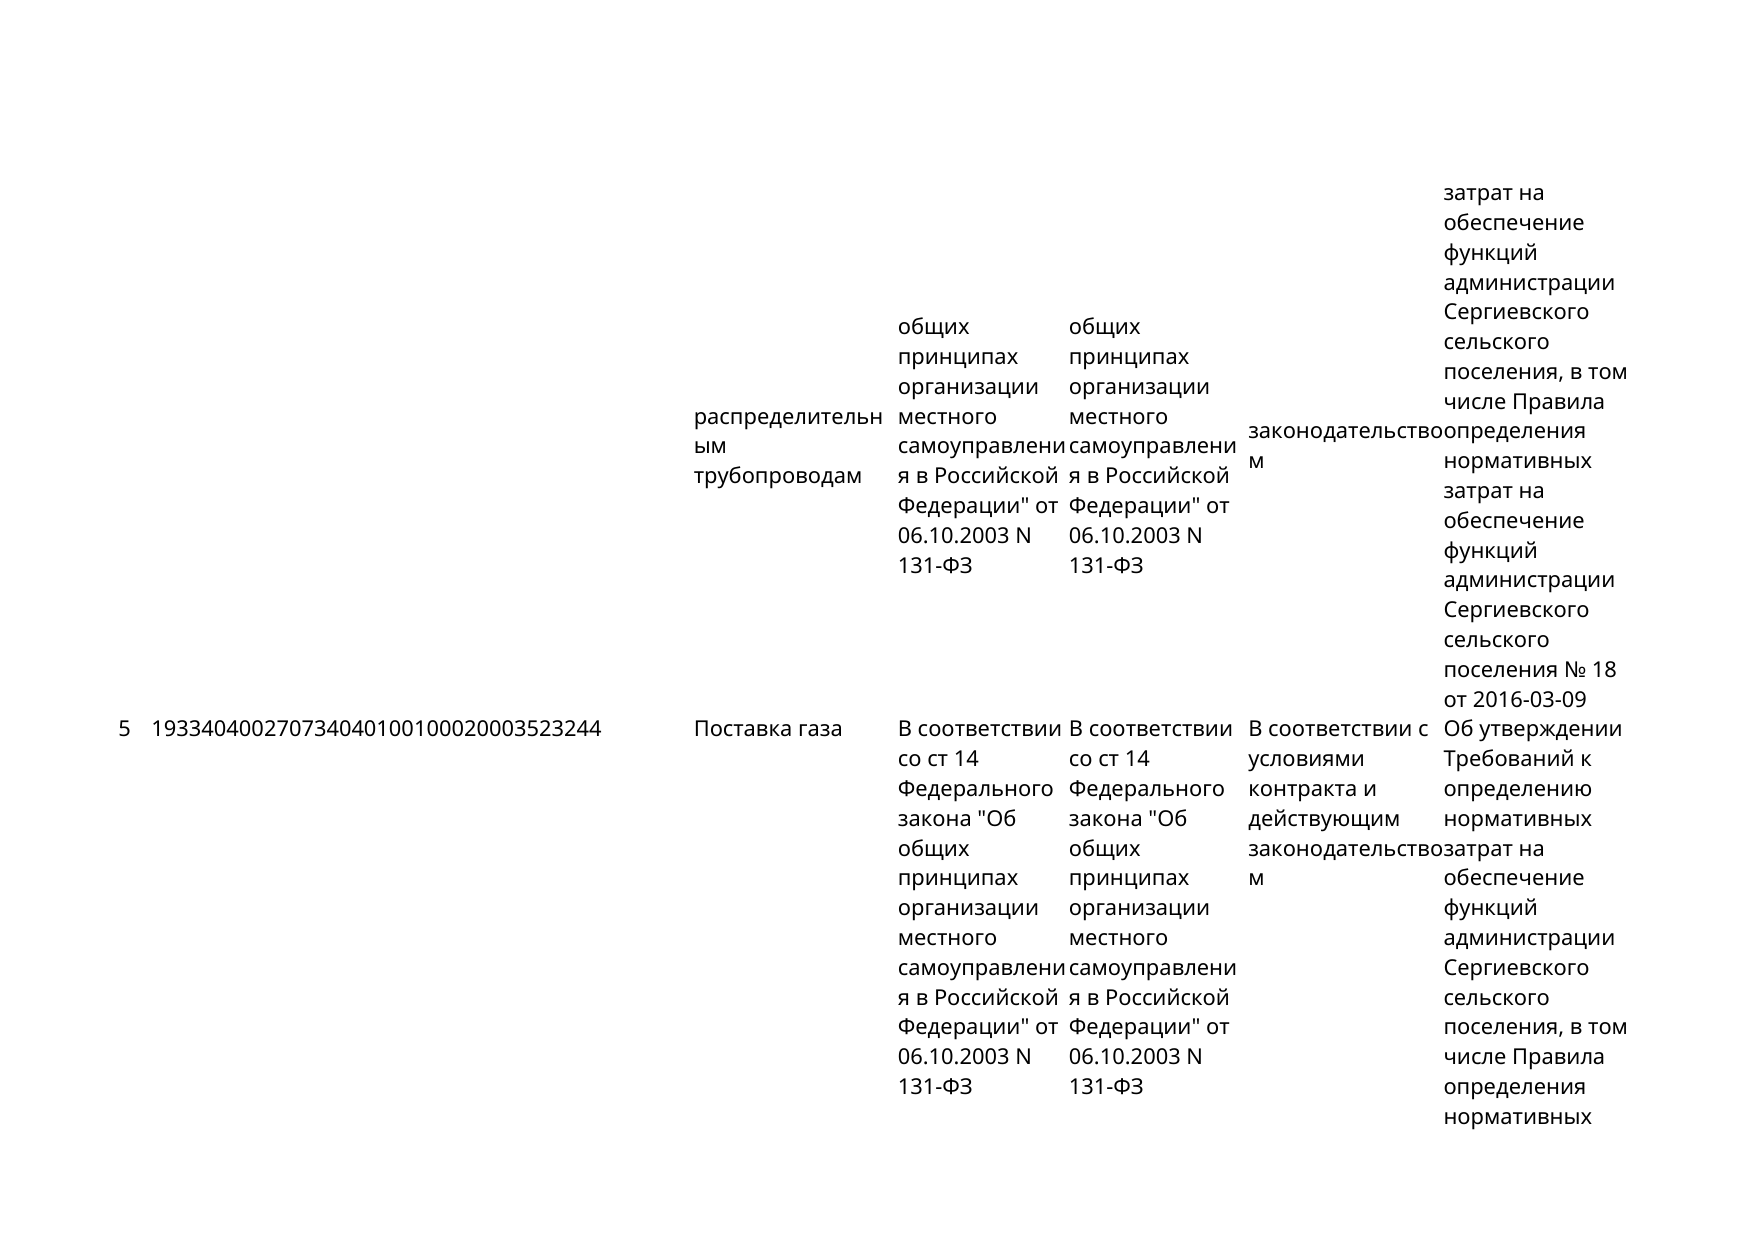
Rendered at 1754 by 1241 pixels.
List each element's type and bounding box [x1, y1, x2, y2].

table_header [118, 177, 1636, 1131]
